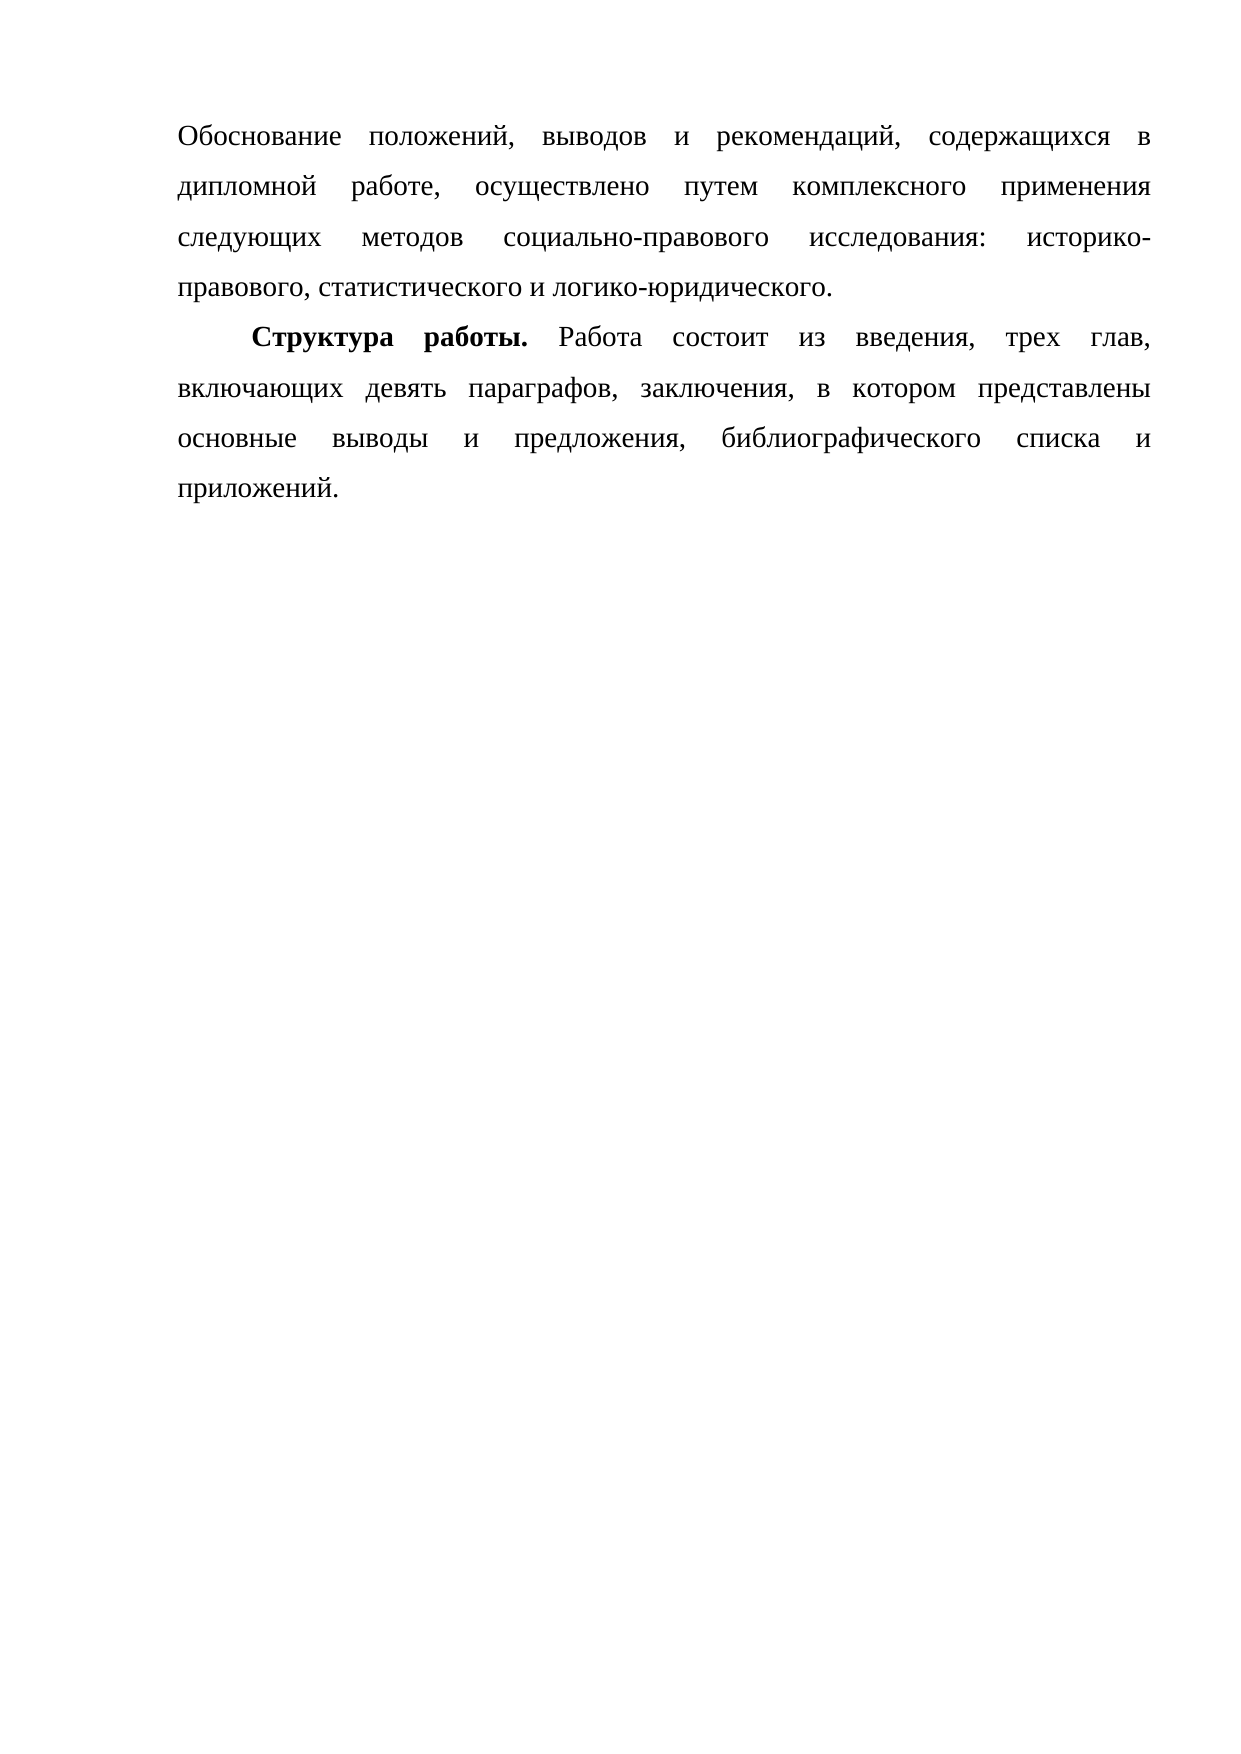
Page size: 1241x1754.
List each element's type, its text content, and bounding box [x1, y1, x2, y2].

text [177, 118, 1152, 303]
text Структура работы. Работа состоит из введения, трех глав, включающих девять параграфов, заключения, в котором представлены основные выводы и предложения, библиографического списка и приложений. [177, 319, 1152, 504]
